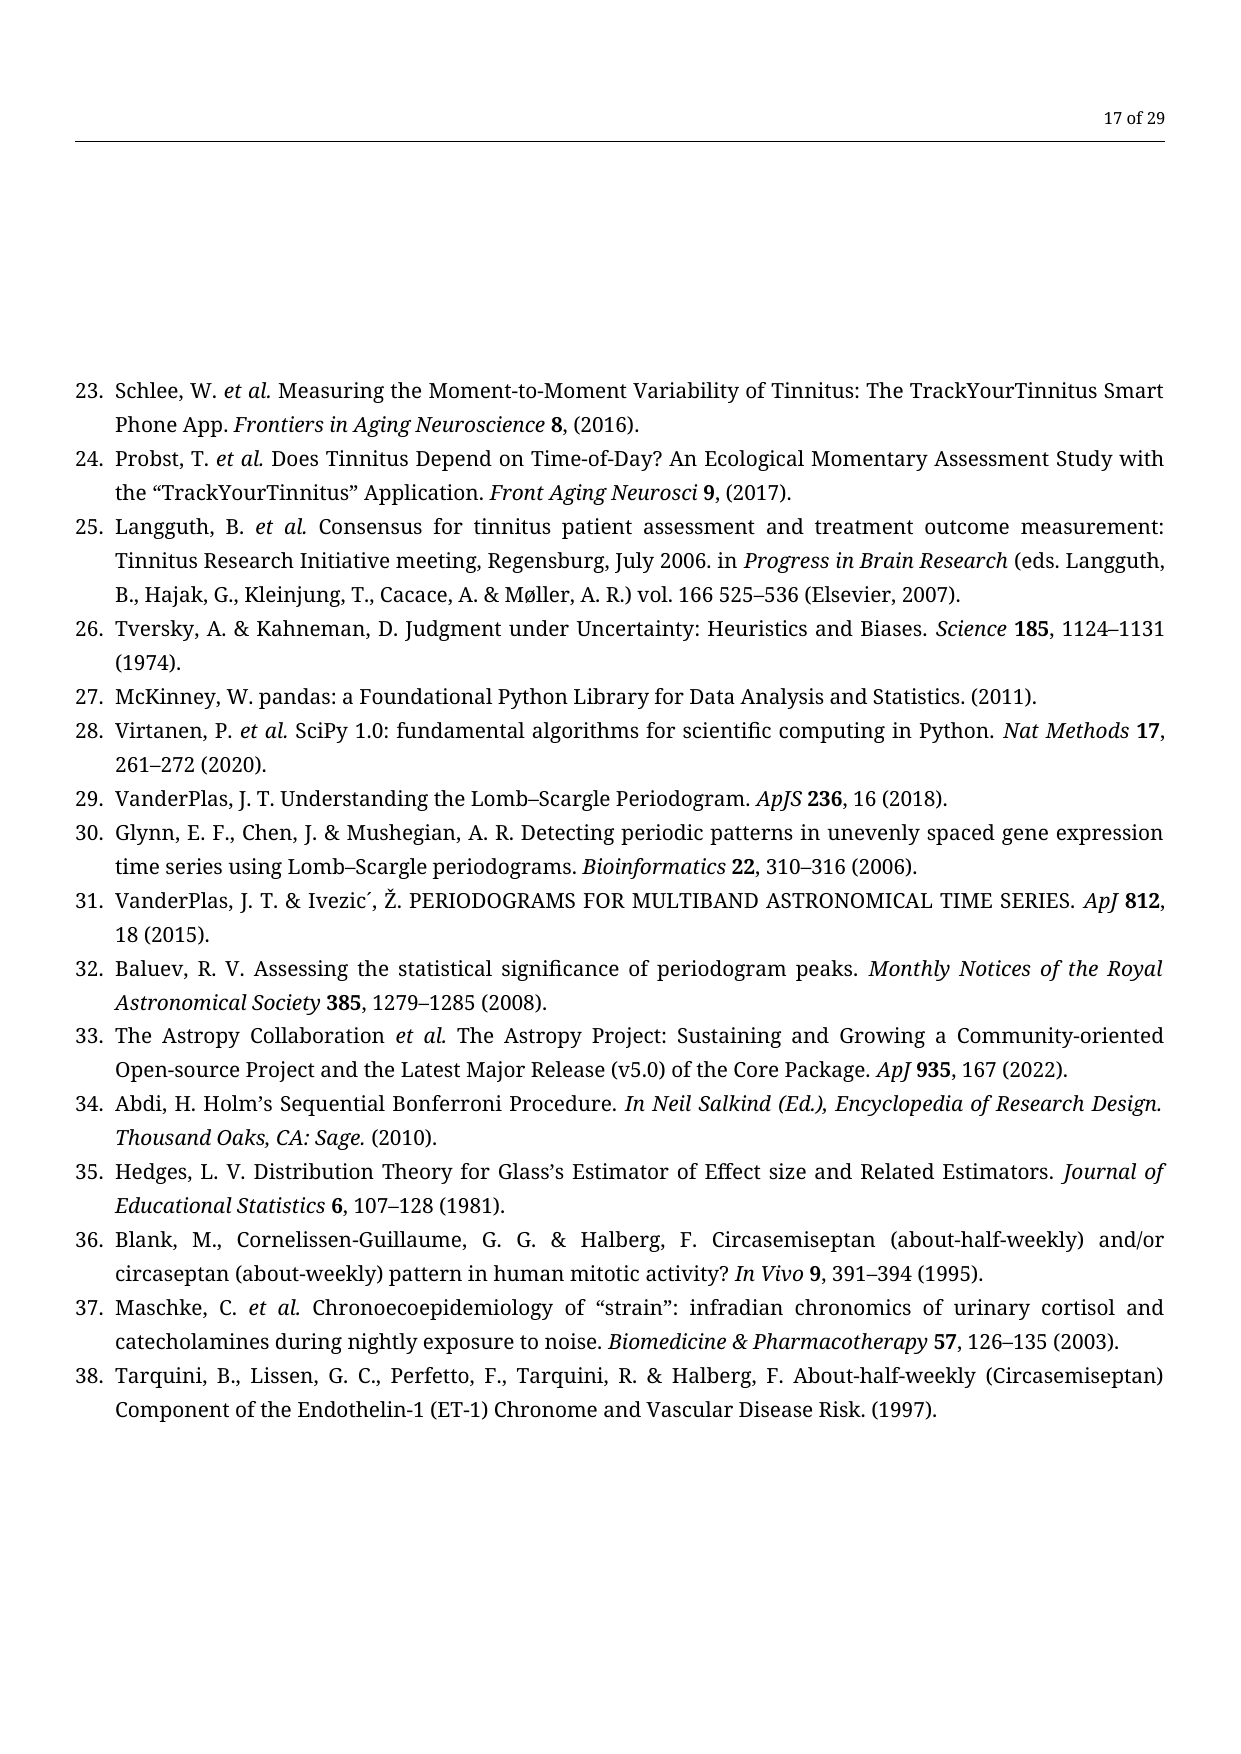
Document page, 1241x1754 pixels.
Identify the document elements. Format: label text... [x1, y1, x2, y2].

text 37. Maschke, C. et al. Chronoecoepidemiology of “strain”: infradian chronomics of urinary cortisol and catecholamines during nightly exposure to noise. Biomedicine & Pharmacotherapy 57, 126–135 (2003). [75, 1291, 1165, 1358]
text 25. Langguth, B. et al. Consensus for tinnitus patient assessment and treatment outcome measurement: Tinnitus Research Initiative meeting, Regensburg, July 2006. in Progress in Brain Research (eds. Langguth, B., Hajak, G., Kleinjung, T., Cacace, A. & Møller, A. R.) vol. 166 525–536 (Elsevier, 2007). [75, 509, 1165, 611]
text 28. Virtanen, P. et al. SciPy 1.0: fundamental algorithms for scientific computing in Python. Nat Methods 17, 261–272 (2020). [75, 713, 1165, 781]
text 29. VanderPlas, J. T. Understanding the Lomb–Scargle Periodogram. ApJS 236, 16 (2018). [75, 781, 1165, 815]
text 35. Hedges, L. V. Distribution Theory for Glass’s Estimator of Effect size and Related Estimators. Journal of Educational Statistics 6, 107–128 (1981). [75, 1155, 1165, 1223]
text 34. Abdi, H. Holm’s Sequential Bonferroni Procedure. In Neil Salkind (Ed.), Encyclopedia of Research Design. Thousand Oaks, CA: Sage. (2010). [75, 1087, 1165, 1155]
text 36. Blank, M., Cornelissen-Guillaume, G. G. & Halberg, F. Circasemiseptan (about-half-weekly) and/or circaseptan (about-weekly) pattern in human mitotic activity? In Vivo 9, 391–394 (1995). [75, 1223, 1165, 1291]
text 23. Schlee, W. et al. Measuring the Moment-to-Moment Variability of Tinnitus: The TrackYourTinnitus Smart Phone App. Frontiers in Aging Neuroscience 8, (2016). [75, 374, 1165, 442]
text 26. Tversky, A. & Kahneman, D. Judgment under Uncertainty: Heuristics and Biases. Science 185, 1124–1131 (1974). [75, 611, 1165, 679]
text 31. VanderPlas, J. T. & Ivezic´, Ž. PERIODOGRAMS FOR MULTIBAND ASTRONOMICAL TIME SERIES. ApJ 812, 18 (2015). [75, 883, 1165, 951]
text 27. McKinney, W. pandas: a Foundational Python Library for Data Analysis and Statistics. (2011). [75, 679, 1165, 713]
text 30. Glynn, E. F., Chen, J. & Mushegian, A. R. Detecting periodic patterns in unevenly spaced gene expression time series using Lomb–Scargle periodograms. Bioinformatics 22, 310–316 (2006). [75, 815, 1165, 883]
text 32. Baluev, R. V. Assessing the statistical significance of periodogram peaks. Monthly Notices of the Royal Astronomical Society 385, 1279–1285 (2008). [75, 951, 1165, 1019]
text 38. Tarquini, B., Lissen, G. C., Perfetto, F., Tarquini, R. & Halberg, F. About-half-weekly (Circasemiseptan) Component of the Endothelin-1 (ET-1) Chronome and Vascular Disease Risk. (1997). [75, 1358, 1165, 1426]
text 33. The Astropy Collaboration et al. The Astropy Project: Sustaining and Growing a Community-oriented Open-source Project and the Latest Major Release (v5.0) of the Core Package. ApJ 935, 167 (2022). [75, 1019, 1165, 1087]
text 24. Probst, T. et al. Does Tinnitus Depend on Time-of-Day? An Ecological Momentary Assessment Study with the “TrackYourTinnitus” Application. Front Aging Neurosci 9, (2017). [75, 442, 1165, 509]
